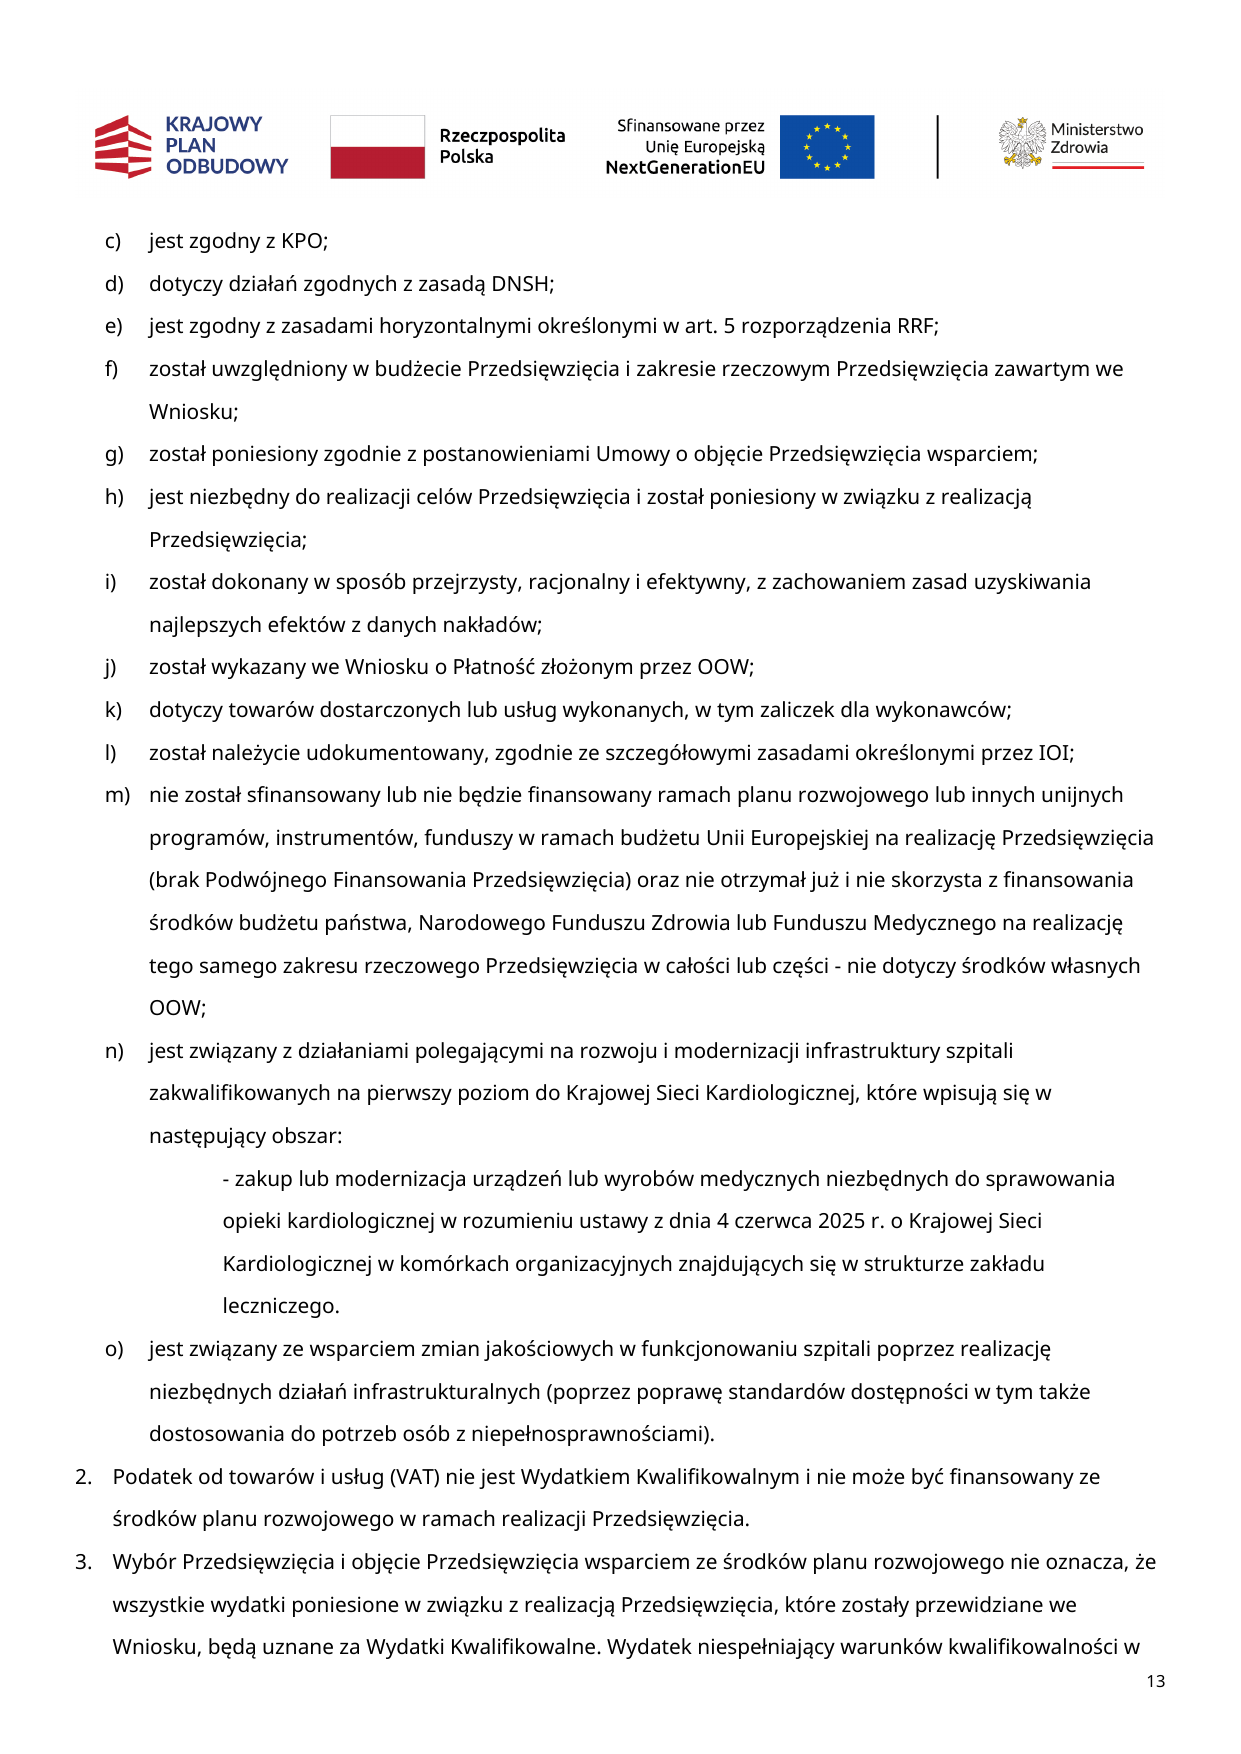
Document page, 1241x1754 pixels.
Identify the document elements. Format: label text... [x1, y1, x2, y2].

list dotyczy towarów dostarczonych lub usług wykonanych, w tym zaliczek dla wykonawców; [104, 695, 1165, 723]
list jest zgodny z KPO; [104, 226, 1165, 255]
list jest związany ze wsparciem zmian jakościowych w funkcjonowaniu szpitali poprzez realizację niezbędnych działań infrastrukturalnych (poprzez poprawę standardów dostępności w tym także dostosowania do potrzeb osób z niepełnosprawnościami). [104, 1334, 1165, 1448]
list został dokonany w sposób przejrzysty, racjonalny i efektywny, z zachowaniem zasad uzyskiwania najlepszych efektów z danych nakładów; [104, 567, 1165, 638]
list nie został sfinansowany lub nie będzie finansowany ramach planu rozwojowego lub innych unijnych programów, instrumentów, funduszy w ramach budżetu Unii Europejskiej na realizację Przedsięwzięcia (brak Podwójnego Finansowania Przedsięwzięcia) oraz nie otrzymał już i nie skorzysta z finansowania środków budżetu państwa, Narodowego Funduszu Zdrowia lub Funduszu Medycznego na realizację tego samego zakresu rzeczowego Przedsięwzięcia w całości lub części - nie dotyczy środków własnych OOW; [104, 780, 1165, 1022]
list jest niezbędny do realizacji celów Przedsięwzięcia i został poniesiony w związku z realizacją Przedsięwzięcia; [104, 482, 1165, 553]
list dotyczy działań zgodnych z zasadą DNSH; [104, 269, 1165, 297]
text - zakup lub modernizacja urządzeń lub wyrobów medycznych niezbędnych do sprawowania opieki kardiologicznej w rozumieniu ustawy z dnia 4 czerwca 2025 r. o Krajowej Sieci Kardiologicznej w komórkach organizacyjnych znajdujących się w strukturze zakładu leczniczego. [222, 1164, 1165, 1320]
list Podatek od towarów i usług (VAT) nie jest Wydatkiem Kwalifikowalnym i nie może być finansowany ze środków planu rozwojowego w ramach realizacji Przedsięwzięcia. [75, 1462, 1165, 1533]
picture [75, 88, 1166, 198]
list został należycie udokumentowany, zgodnie ze szczegółowymi zasadami określonymi przez IOI; [104, 738, 1165, 766]
list jest związany z działaniami polegającymi na rozwoju i modernizacji infrastruktury szpitali zakwalifikowanych na pierwszy poziom do Krajowej Sieci Kardiologicznej, które wpisują się w następujący obszar: [104, 1036, 1165, 1149]
list został wykazany we Wniosku o Płatność złożonym przez OOW; [104, 652, 1165, 681]
list został uwzględniony w budżecie Przedsięwzięcia i zakresie rzeczowym Przedsięwzięcia zawartym we Wniosku; [104, 354, 1165, 425]
list został poniesiony zgodnie z postanowieniami Umowy o objęcie Przedsięwzięcia wsparciem; [104, 439, 1165, 468]
list jest zgodny z zasadami horyzontalnymi określonymi w art. 5 rozporządzenia RRF; [104, 312, 1165, 340]
